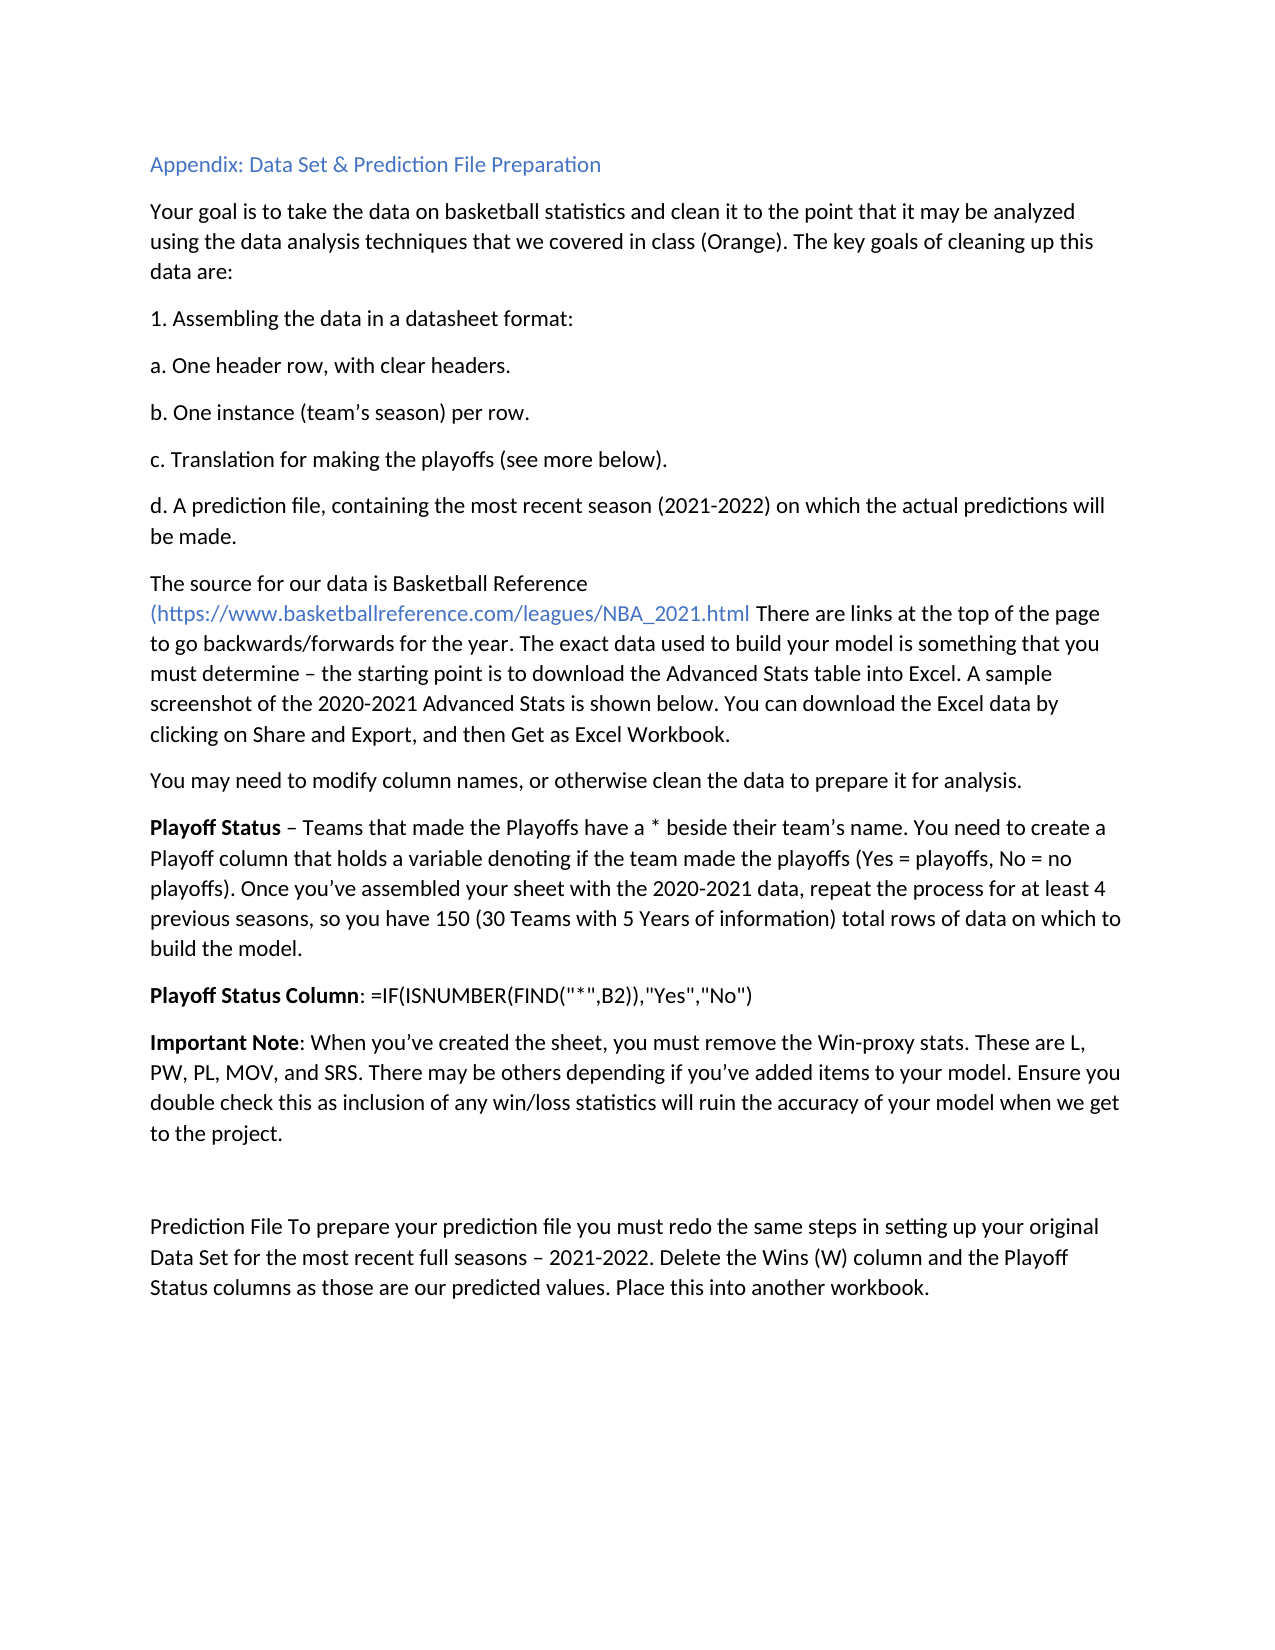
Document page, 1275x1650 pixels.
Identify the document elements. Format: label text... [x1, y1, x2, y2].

text Your goal is to take the data on basketball statistics and clean it to the point that it may be analyzed using the data analysis techniques that we covered in class (Orange). The key goals of cleaning up this data are: [150, 197, 1125, 285]
text Important Note: When you’ve created the sheet, you must remove the Win-proxy stats. These are L, PW, PL, MOV, and SRS. There may be others depending if you’ve added items to your model. Ensure you double check this as inclusion of any win/loss statistics will ruin the accuracy of your model when we get to the project. [150, 1028, 1125, 1147]
text The source for our data is Basketball Reference (https://www.basketballreference.com/leagues/NBA_2021.html There are links at the top of the page to go backwards/forwards for the year. The exact data used to build your model is something that you must determine – the starting point is to download the Advanced Stats table into Excel. A sample screenshot of the 2020-2021 Advanced Stats is shown below. You can download the Excel data by clicking on Share and Export, and then Get as Excel Workbook. [150, 569, 1125, 748]
text a. One header row, with clear headers. [150, 351, 1125, 379]
text d. A prediction file, containing the most recent season (2021-2022) on which the actual predictions will be made. [150, 492, 1125, 550]
text 1. Assembling the data in a datasheet format: [150, 304, 1125, 332]
text You may need to modify column names, or otherwise clean the data to prepare it for analysis. [150, 767, 1125, 795]
text Playoff Status – Teams that made the Playoffs have a * beside their team’s name. You need to create a Playoff column that holds a variable denoting if the team made the playoffs (Yes = playoffs, No = no playoffs). Once you’ve assembled your sheet with the 2020-2021 data, repeat the process for at least 4 previous seasons, so you have 150 (30 Teams with 5 Years of information) total rows of data on which to build the model. [150, 813, 1125, 962]
text Prediction File To prepare your prediction file you must redo the same steps in setting up your original Data Set for the most recent full seasons – 2021-2022. Delete the Wins (W) column and the Playoff Status columns as those are our predicted values. Place this into another workbook. [150, 1212, 1125, 1301]
text c. Translation for making the playoffs (see more below). [150, 445, 1125, 473]
text Playoff Status Column: =IF(ISNUMBER(FIND("*",B2)),"Yes","No") [150, 981, 1125, 1009]
text b. One instance (team’s season) per row. [150, 398, 1125, 426]
text Appendix: Data Set & Prediction File Preparation [150, 150, 1125, 178]
